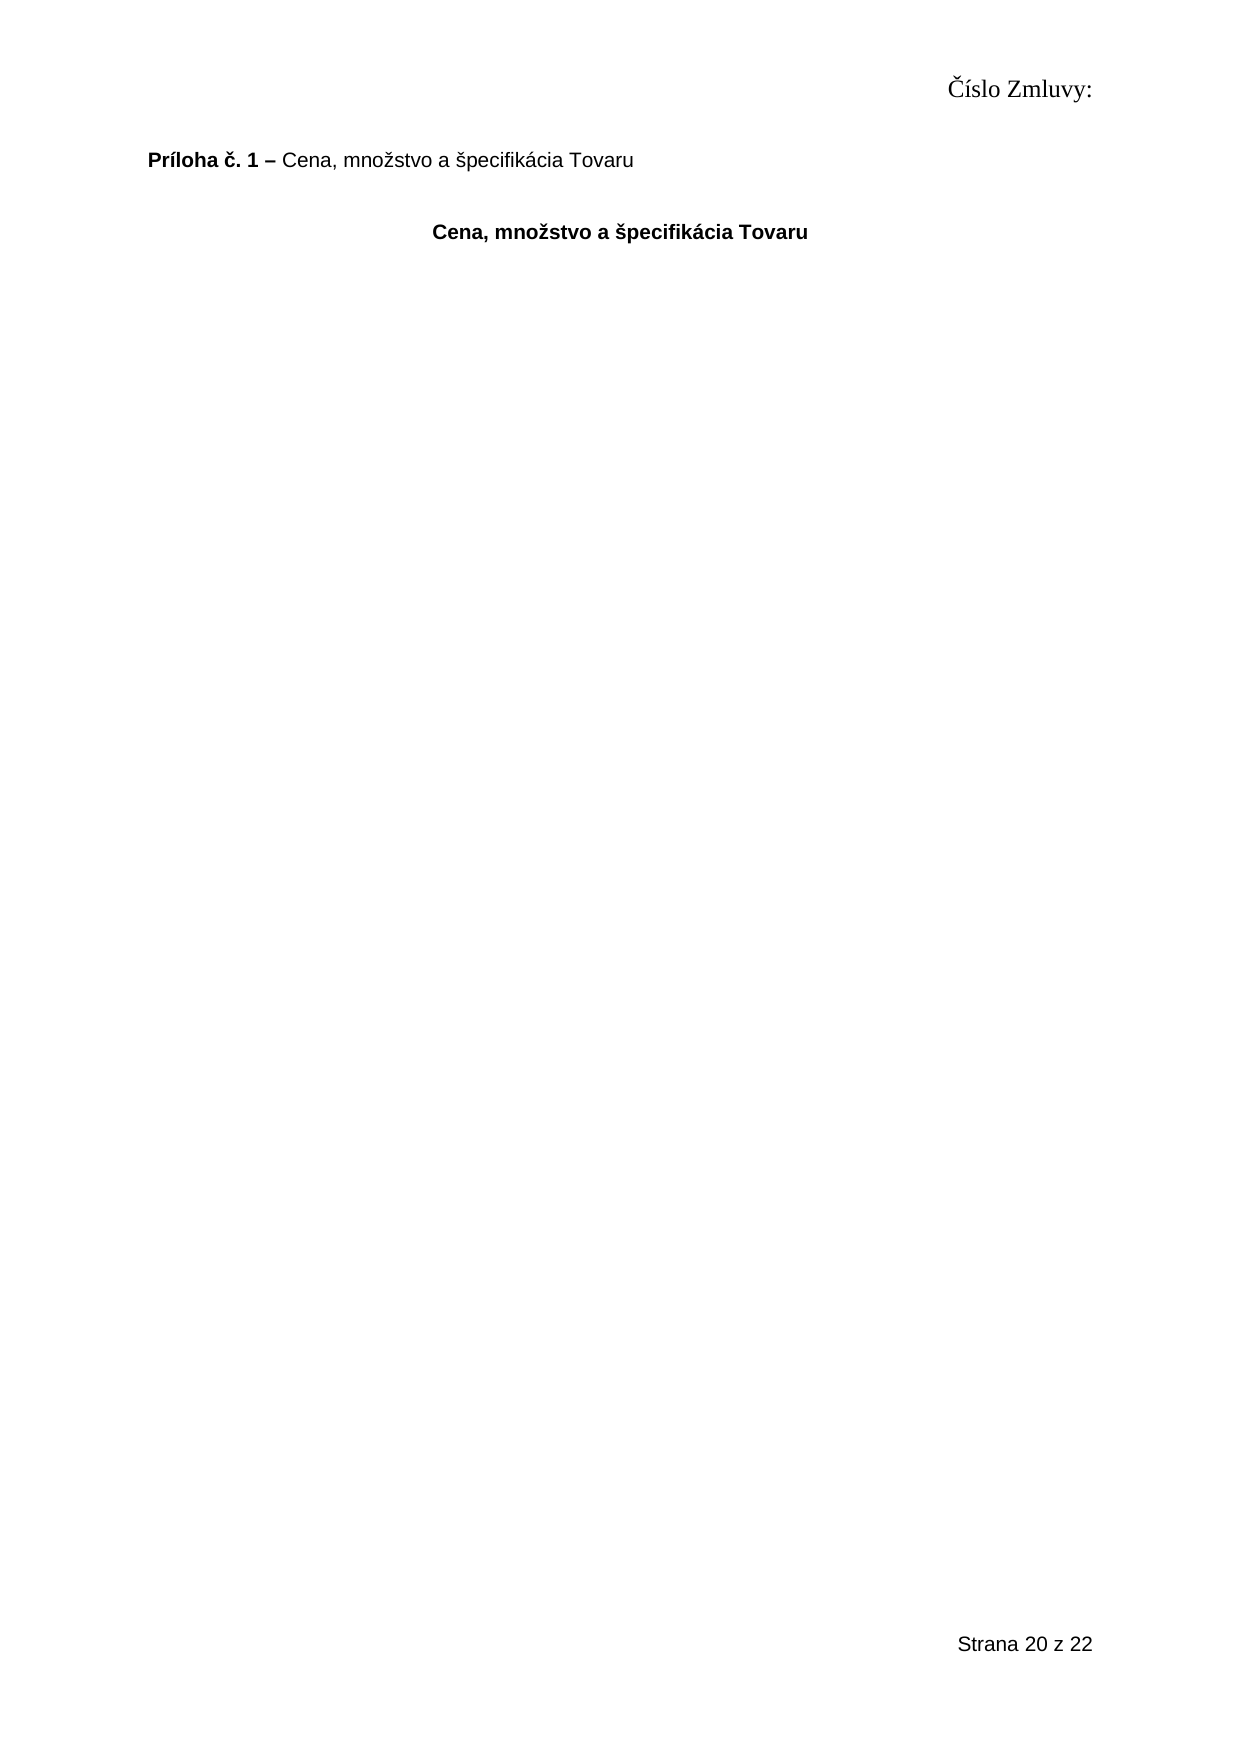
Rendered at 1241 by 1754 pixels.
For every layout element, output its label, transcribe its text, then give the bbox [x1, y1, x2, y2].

text Cena, množstvo a špecifikácia Tovaru [148, 219, 1093, 243]
text Príloha č. 1 – Cena, množstvo a špecifikácia Tovaru [148, 148, 1093, 172]
